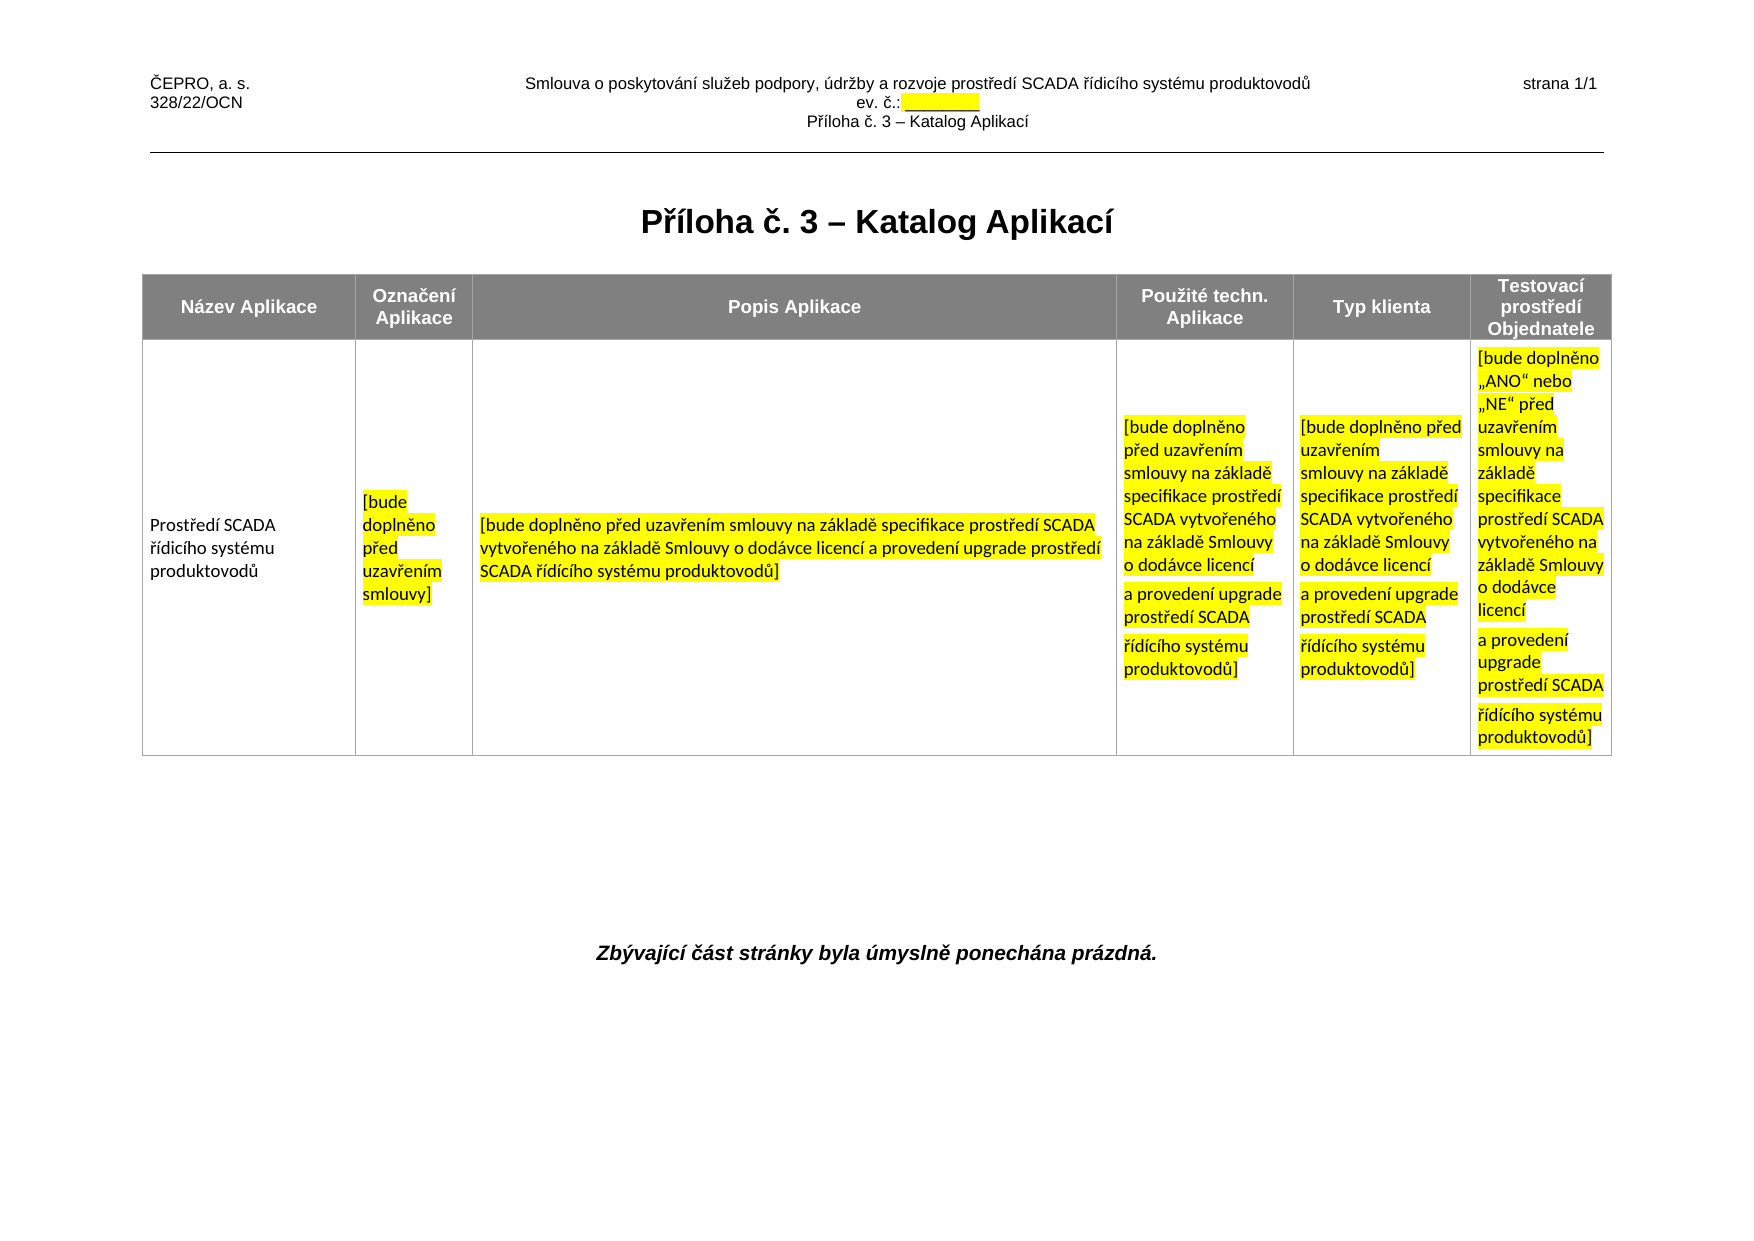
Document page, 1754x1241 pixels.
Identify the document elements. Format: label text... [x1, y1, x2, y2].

table_header Popis Aplikace [473, 275, 1116, 339]
table_cell [bude doplněno před uzavřením smlouvy na základě specifikace prostředí SCADA vytvořeného na základě Smlouvy o dodávce licencí a provedení upgrade prostředí SCADA řídícího systému produktovodů] [1294, 340, 1470, 755]
table_header Typ klienta [1294, 275, 1470, 339]
table_header Název Aplikace [143, 275, 355, 339]
table_header Testovací prostředí Objednatele [1471, 275, 1611, 339]
table_cell Prostředí SCADA řídicího systému produktovodů [143, 340, 355, 755]
table_header Použité techn. Aplikace [1117, 275, 1293, 339]
table_header Označení Aplikace [356, 275, 472, 339]
text Zbývající část stránky byla úmyslně ponechána prázdná. [150, 940, 1604, 964]
table_cell [bude doplněno „ANO“ nebo „NE“ před uzavřením smlouvy na základě specifikace prostředí SCADA vytvořeného na základě Smlouvy o dodávce licencí a provedení upgrade prostředí SCADA řídícího systému produktovodů] [1471, 340, 1611, 755]
table_cell [bude doplněno před uzavřením smlouvy na základě specifikace prostředí SCADA vytvořeného na základě Smlouvy o dodávce licencí a provedení upgrade prostředí SCADA řídícího systému produktovodů] [1117, 340, 1293, 755]
table_cell [bude doplněno před uzavřením smlouvy na základě specifikace prostředí SCADA vytvořeného na základě Smlouvy o dodávce licencí a provedení upgrade prostředí SCADA řídícího systému produktovodů] [473, 340, 1116, 755]
table_cell [bude doplněno před uzavřením smlouvy] [356, 340, 472, 755]
subtitle Příloha č. 3 – Katalog Aplikací [150, 202, 1604, 241]
